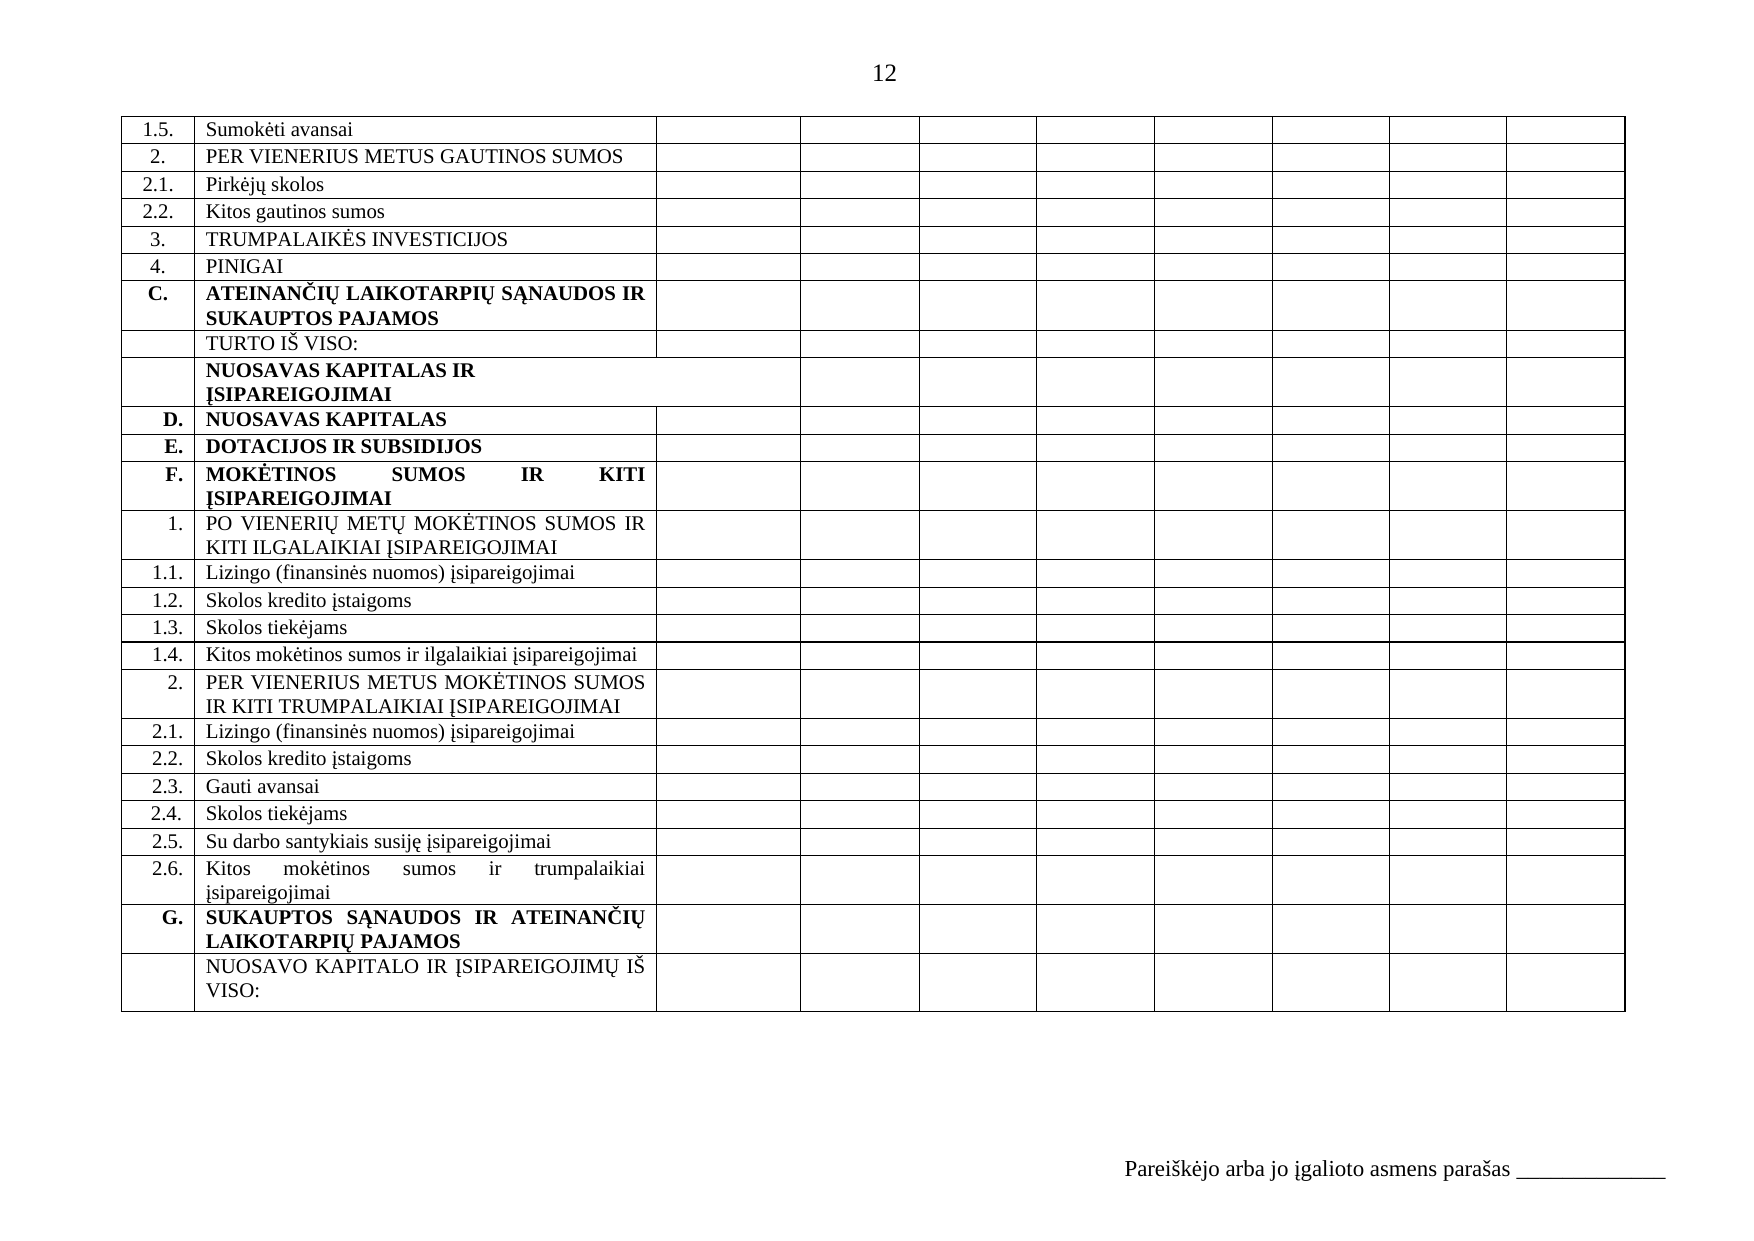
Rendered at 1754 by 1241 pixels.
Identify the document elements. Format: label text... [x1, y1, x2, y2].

table_cell [801, 199, 919, 226]
table_cell D. [122, 407, 194, 433]
table_cell [1155, 331, 1272, 357]
table_cell [1155, 643, 1272, 669]
table_cell [657, 719, 800, 745]
table_cell [1155, 407, 1272, 433]
table_cell PER VIENERIUS METUS MOKĖTINOS SUMOS IR KITI TRUMPALAIKIAI ĮSIPAREIGOJIMAI [195, 670, 656, 718]
table_cell [1273, 144, 1389, 171]
table_cell DOTACIJOS IR SUBSIDIJOS [195, 435, 656, 461]
table_cell PER VIENERIUS METUS GAUTINOS SUMOS [195, 144, 656, 171]
table_cell [1390, 117, 1506, 143]
table_cell [1037, 615, 1154, 641]
table_cell [1273, 117, 1389, 143]
table_cell [122, 954, 194, 1011]
table_cell [801, 801, 919, 827]
table_cell [657, 144, 800, 171]
table_cell [801, 829, 919, 855]
table_cell [1155, 615, 1272, 641]
table_cell [1273, 199, 1389, 226]
table_cell [1273, 331, 1389, 357]
table_cell 1.4. [122, 643, 194, 669]
table_cell [801, 281, 919, 329]
table_cell [1390, 954, 1506, 1011]
table_cell [1037, 254, 1154, 280]
table_cell [801, 511, 919, 559]
table_cell [1390, 358, 1506, 406]
table_cell [1390, 254, 1506, 280]
table_cell 2.2. [122, 746, 194, 773]
table_cell [1273, 254, 1389, 280]
table_cell [1273, 643, 1389, 669]
table_cell Sumokėti avansai [195, 117, 656, 143]
table_cell MOKĖTINOS SUMOS IR KITI ĮSIPAREIGOJIMAI [195, 462, 656, 510]
table_cell [920, 331, 1036, 357]
table_cell [657, 670, 800, 718]
table_cell [1507, 829, 1624, 855]
table_cell 1.2. [122, 588, 194, 614]
table_cell [1390, 560, 1506, 587]
table_cell [1507, 560, 1624, 587]
table_cell [1273, 615, 1389, 641]
table_cell [920, 435, 1036, 461]
table_cell [920, 615, 1036, 641]
table_cell [1037, 746, 1154, 773]
table_cell [1507, 144, 1624, 171]
table_cell 2.2. [122, 199, 194, 226]
table_cell [1390, 588, 1506, 614]
table_cell [1155, 227, 1272, 253]
table_cell [801, 615, 919, 641]
table_cell [801, 560, 919, 587]
table_cell [1390, 905, 1506, 953]
table_cell [1390, 462, 1506, 510]
table_cell [657, 281, 800, 329]
table_cell Lizingo (finansinės nuomos) įsipareigojimai [195, 560, 656, 587]
table_cell [801, 856, 919, 904]
table_cell [1507, 199, 1624, 226]
table_cell [1507, 227, 1624, 253]
table_cell [1037, 670, 1154, 718]
table_cell 3. [122, 227, 194, 253]
table_cell [1390, 172, 1506, 198]
table_cell [801, 774, 919, 800]
table_cell 1.3. [122, 615, 194, 641]
table_cell [1507, 954, 1624, 1011]
table_cell [1507, 254, 1624, 280]
table_cell Skolos kredito įstaigoms [195, 588, 656, 614]
table_cell NUOSAVAS KAPITALAS [195, 407, 656, 433]
table_cell [920, 774, 1036, 800]
table_cell [1155, 358, 1272, 406]
table_cell [1390, 281, 1506, 329]
table_cell [1273, 407, 1389, 433]
table_cell Gauti avansai [195, 774, 656, 800]
table_cell [920, 670, 1036, 718]
table_cell 2.5. [122, 829, 194, 855]
table_cell [657, 511, 800, 559]
table_cell [657, 227, 800, 253]
table_cell [920, 954, 1036, 1011]
table_cell [1507, 801, 1624, 827]
table_cell [657, 199, 800, 226]
table_cell 1. [122, 511, 194, 559]
table_cell [920, 254, 1036, 280]
table_cell G. [122, 905, 194, 953]
table_cell [1507, 511, 1624, 559]
table_cell [920, 719, 1036, 745]
table_cell [1273, 719, 1389, 745]
table_cell [657, 801, 800, 827]
table_cell [801, 144, 919, 171]
table_cell [1273, 801, 1389, 827]
table_cell [1390, 719, 1506, 745]
table_cell [1037, 954, 1154, 1011]
table_cell [1273, 281, 1389, 329]
table_cell [1037, 774, 1154, 800]
table_cell [1037, 560, 1154, 587]
table_cell [1507, 856, 1624, 904]
table_cell [657, 435, 800, 461]
table_cell [801, 905, 919, 953]
table_cell [1507, 746, 1624, 773]
table_cell [1155, 954, 1272, 1011]
table_cell [801, 746, 919, 773]
table_cell [1390, 615, 1506, 641]
table_cell [1507, 331, 1624, 357]
table_cell 2.1. [122, 172, 194, 198]
table_cell [1507, 358, 1624, 406]
table_cell [1037, 117, 1154, 143]
table_cell [1155, 511, 1272, 559]
table_cell [1273, 905, 1389, 953]
table_cell [657, 462, 800, 510]
table_cell [801, 643, 919, 669]
table_cell E. [122, 435, 194, 461]
table_cell [1273, 511, 1389, 559]
table_cell [920, 511, 1036, 559]
table_cell NUOSAVO KAPITALO IR ĮSIPAREIGOJIMŲ IŠ VISO: [195, 954, 656, 1011]
table_cell [920, 801, 1036, 827]
table_cell C. [122, 281, 194, 329]
table_cell [1390, 829, 1506, 855]
table_cell [801, 117, 919, 143]
table_cell 1.5. [122, 117, 194, 143]
table_cell [1037, 588, 1154, 614]
table_cell [1155, 801, 1272, 827]
table_cell [657, 407, 800, 433]
table_cell 2.4. [122, 801, 194, 827]
table_cell [1155, 254, 1272, 280]
table_cell [1507, 588, 1624, 614]
table_cell Skolos tiekėjams [195, 615, 656, 641]
table_cell [1273, 670, 1389, 718]
table_cell [1273, 172, 1389, 198]
table_cell [1155, 856, 1272, 904]
table_cell [920, 199, 1036, 226]
table_cell [1273, 746, 1389, 773]
table_cell [1155, 281, 1272, 329]
table_cell PO VIENERIŲ METŲ MOKĖTINOS SUMOS IR KITI ILGALAIKIAI ĮSIPAREIGOJIMAI [195, 511, 656, 559]
table_cell [1390, 227, 1506, 253]
table_cell [1037, 281, 1154, 329]
table_cell [801, 954, 919, 1011]
table_cell [1507, 435, 1624, 461]
table_cell 2. [122, 670, 194, 718]
table_cell [1390, 407, 1506, 433]
table_cell [1037, 144, 1154, 171]
table_cell [1390, 331, 1506, 357]
table_cell [801, 172, 919, 198]
table_cell [920, 281, 1036, 329]
table_cell [122, 358, 194, 406]
table_cell [1155, 719, 1272, 745]
table_cell [1390, 511, 1506, 559]
table_cell [1037, 462, 1154, 510]
table_cell [657, 254, 800, 280]
table_cell Skolos tiekėjams [195, 801, 656, 827]
table_cell [920, 407, 1036, 433]
table_cell ATEINANČIŲ LAIKOTARPIŲ SĄNAUDOS IR SUKAUPTOS PAJAMOS [195, 281, 656, 329]
table_cell [1390, 670, 1506, 718]
table_cell [1037, 199, 1154, 226]
table_cell [801, 331, 919, 357]
table_cell Kitos gautinos sumos [195, 199, 656, 226]
table_cell [920, 746, 1036, 773]
table_cell [1273, 774, 1389, 800]
table_cell [1273, 358, 1389, 406]
table_cell [1390, 746, 1506, 773]
table_cell [1155, 117, 1272, 143]
table_cell [1155, 829, 1272, 855]
table_cell [801, 358, 919, 406]
table_cell [1390, 144, 1506, 171]
table_cell [1507, 905, 1624, 953]
table_cell [1507, 281, 1624, 329]
table_cell [1507, 407, 1624, 433]
table_cell [657, 829, 800, 855]
table_cell [1507, 719, 1624, 745]
table_cell [1155, 435, 1272, 461]
table_cell Kitos mokėtinos sumos ir ilgalaikiai įsipareigojimai [195, 643, 656, 669]
table_cell [1155, 462, 1272, 510]
table_cell [657, 643, 800, 669]
table_cell [657, 172, 800, 198]
table_cell [1273, 856, 1389, 904]
table_cell TRUMPALAIKĖS INVESTICIJOS [195, 227, 656, 253]
table_cell 2.6. [122, 856, 194, 904]
table_cell Kitos mokėtinos sumos ir trumpalaikiai įsipareigojimai [195, 856, 656, 904]
table_cell [1037, 719, 1154, 745]
table_cell [801, 670, 919, 718]
table_cell [657, 358, 800, 406]
table_cell [1155, 746, 1272, 773]
table_cell [920, 560, 1036, 587]
table_cell [122, 331, 194, 357]
table_cell [1390, 774, 1506, 800]
table_cell [1037, 856, 1154, 904]
table_cell [1037, 829, 1154, 855]
table_cell [920, 144, 1036, 171]
table_cell [1390, 435, 1506, 461]
table_cell [1155, 199, 1272, 226]
table_cell Skolos kredito įstaigoms [195, 746, 656, 773]
table_cell TURTO IŠ VISO: [195, 331, 656, 357]
table_cell [1037, 172, 1154, 198]
table_cell [920, 829, 1036, 855]
table_cell [801, 227, 919, 253]
table_cell [801, 719, 919, 745]
table_cell [1037, 905, 1154, 953]
table_cell [1390, 801, 1506, 827]
table_cell [657, 588, 800, 614]
table_cell [1037, 435, 1154, 461]
table_cell [657, 615, 800, 641]
table_cell 2.3. [122, 774, 194, 800]
table_cell [801, 254, 919, 280]
table_cell [1273, 829, 1389, 855]
table_cell [920, 643, 1036, 669]
table_cell [1273, 227, 1389, 253]
table_cell [801, 462, 919, 510]
table_cell [920, 227, 1036, 253]
table_cell [1037, 643, 1154, 669]
table_cell PINIGAI [195, 254, 656, 280]
table_cell [1037, 511, 1154, 559]
table_cell 2.1. [122, 719, 194, 745]
table_cell [1390, 199, 1506, 226]
table_cell 2. [122, 144, 194, 171]
table_cell [1507, 462, 1624, 510]
table_cell [1155, 905, 1272, 953]
table_cell [657, 856, 800, 904]
table_cell [1037, 227, 1154, 253]
table_cell [1273, 435, 1389, 461]
table_cell [1507, 172, 1624, 198]
table_cell [1155, 588, 1272, 614]
table_cell [1273, 954, 1389, 1011]
table_cell [801, 588, 919, 614]
table_cell [657, 331, 800, 357]
table_cell [920, 588, 1036, 614]
table_cell [920, 462, 1036, 510]
table_cell [657, 560, 800, 587]
table_cell [920, 117, 1036, 143]
table_cell Lizingo (finansinės nuomos) įsipareigojimai [195, 719, 656, 745]
table_cell [1273, 588, 1389, 614]
table_cell [657, 774, 800, 800]
table_cell [1155, 172, 1272, 198]
table_cell [1037, 407, 1154, 433]
table_cell [657, 905, 800, 953]
table_cell [1507, 615, 1624, 641]
table_cell [920, 172, 1036, 198]
table_cell [801, 407, 919, 433]
table_cell [1037, 358, 1154, 406]
table_cell [1273, 560, 1389, 587]
table_cell [1507, 643, 1624, 669]
table_cell [1507, 117, 1624, 143]
table_cell [1037, 331, 1154, 357]
table_cell [1155, 144, 1272, 171]
table_cell Pirkėjų skolos [195, 172, 656, 198]
table_cell [1155, 560, 1272, 587]
table_cell [657, 117, 800, 143]
table_cell [1037, 801, 1154, 827]
table_cell Su darbo santykiais susiję įsipareigojimai [195, 829, 656, 855]
table_cell [920, 905, 1036, 953]
table_cell F. [122, 462, 194, 510]
table_cell [1155, 774, 1272, 800]
table_cell NUOSAVAS KAPITALAS IR ĮSIPAREIGOJIMAI [195, 358, 657, 406]
table_cell [657, 746, 800, 773]
table_cell [1390, 856, 1506, 904]
table_cell [657, 954, 800, 1011]
table_cell [1507, 670, 1624, 718]
table_cell [1390, 643, 1506, 669]
table_cell 1.1. [122, 560, 194, 587]
table_cell [1273, 462, 1389, 510]
table_cell [1155, 670, 1272, 718]
table_cell [801, 435, 919, 461]
table_cell [920, 856, 1036, 904]
table_cell SUKAUPTOS SĄNAUDOS IR ATEINANČIŲ LAIKOTARPIŲ PAJAMOS [195, 905, 656, 953]
table_cell [1507, 774, 1624, 800]
table_cell [920, 358, 1036, 406]
table_cell 4. [122, 254, 194, 280]
